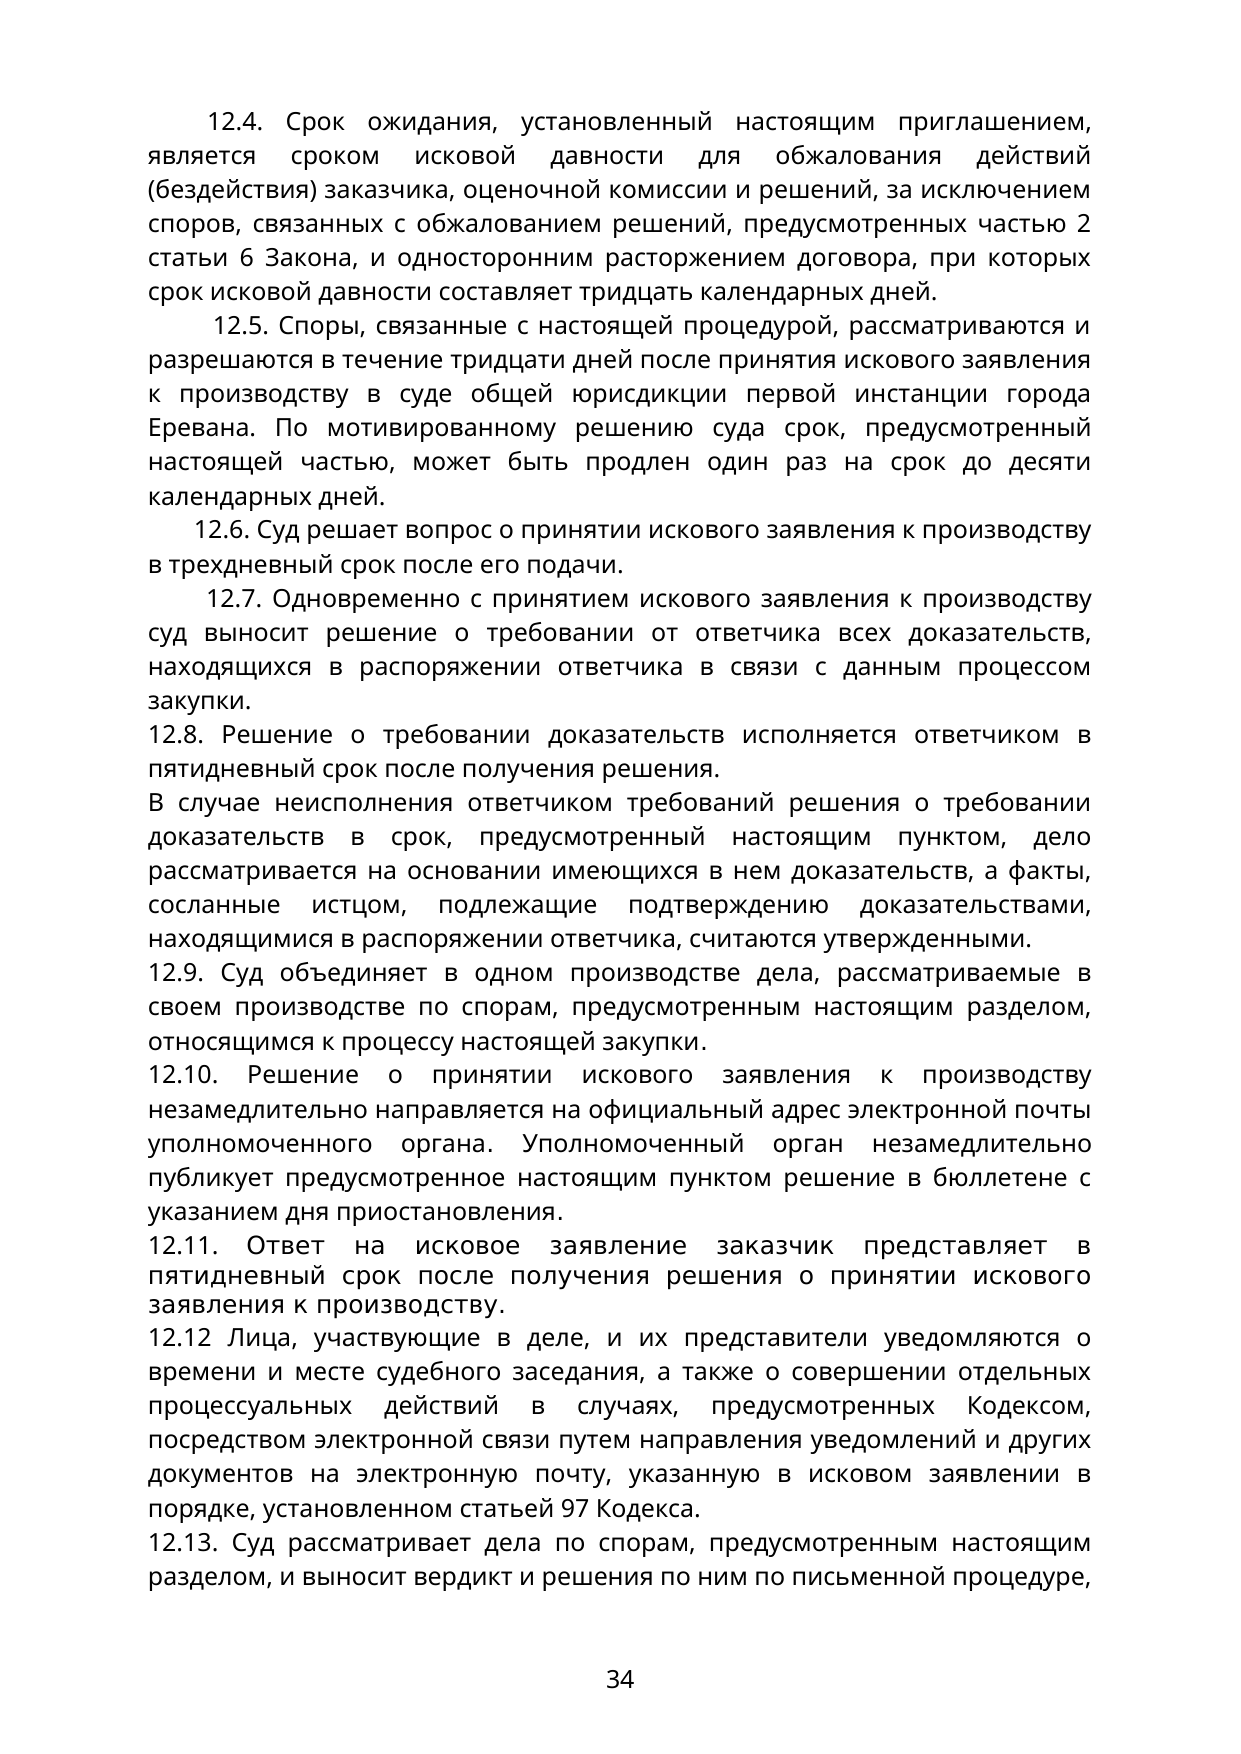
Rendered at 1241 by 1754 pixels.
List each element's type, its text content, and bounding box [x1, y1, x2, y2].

text 12.5. Споры, связанные с настоящей процедурой, рассматриваются и разрешаются в течение тридцати дней после принятия искового заявления к производству в суде общей юрисдикции первой инстанции города Еревана. По мотивированному решению суда срок, предусмотренный настоящей частью, может быть продлен один раз на срок до десяти календарных дней. [148, 308, 1092, 512]
text 12.7. Одновременно с принятием искового заявления к производству суд выносит решение о требовании от ответчика всех доказательств, находящихся в распоряжении ответчика в связи с данным процессом закупки. [148, 580, 1092, 717]
text 12.4. Срок ожидания, установленный настоящим приглашением, является сроком исковой давности для обжалования действий (бездействия) заказчика, оценочной комиссии и решений, за исключением споров, связанных с обжалованием решений, предусмотренных частью 2 статьи 6 Закона, и односторонним расторжением договора, при которых срок исковой давности составляет тридцать календарных дней. [148, 103, 1092, 308]
text 12.11. Ответ на исковое заявление заказчик представляет в пятидневный срок после получения решения о принятии искового заявления к производству. [148, 1227, 1092, 1320]
text 12.12 Лица, участвующие в деле, и их представители уведомляются о времени и месте судебного заседания, а также о совершении отдельных процессуальных действий в случаях, предусмотренных Кодексом, посредством электронной связи путем направления уведомлений и других документов на электронную почту, указанную в исковом заявлении в порядке, установленном статьей 97 Кодекса. [148, 1320, 1092, 1524]
text 12.8. Решение о требовании доказательств исполняется ответчиком в пятидневный срок после получения решения. [148, 717, 1092, 785]
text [148, 1524, 1092, 1592]
text В случае неисполнения ответчиком требований решения о требовании доказательств в срок, предусмотренный настоящим пунктом, дело рассматривается на основании имеющихся в нем доказательств, а факты, сосланные истцом, подлежащие подтверждению доказательствами, находящимися в распоряжении ответчика, считаются утвержденными. [148, 785, 1092, 955]
text 12.9. Суд объединяет в одном производстве дела, рассматриваемые в своем производстве по спорам, предусмотренным настоящим разделом, относящимся к процессу настоящей закупки. [148, 955, 1092, 1057]
text 12.10. Решение о принятии искового заявления к производству незамедлительно направляется на официальный адрес электронной почты уполномоченного органа. Уполномоченный орган незамедлительно публикует предусмотренное настоящим пунктом решение в бюллетене с указанием дня приостановления. [148, 1057, 1092, 1227]
text 12.6. Суд решает вопрос о принятии искового заявления к производству в трехдневный срок после его подачи. [148, 512, 1092, 580]
